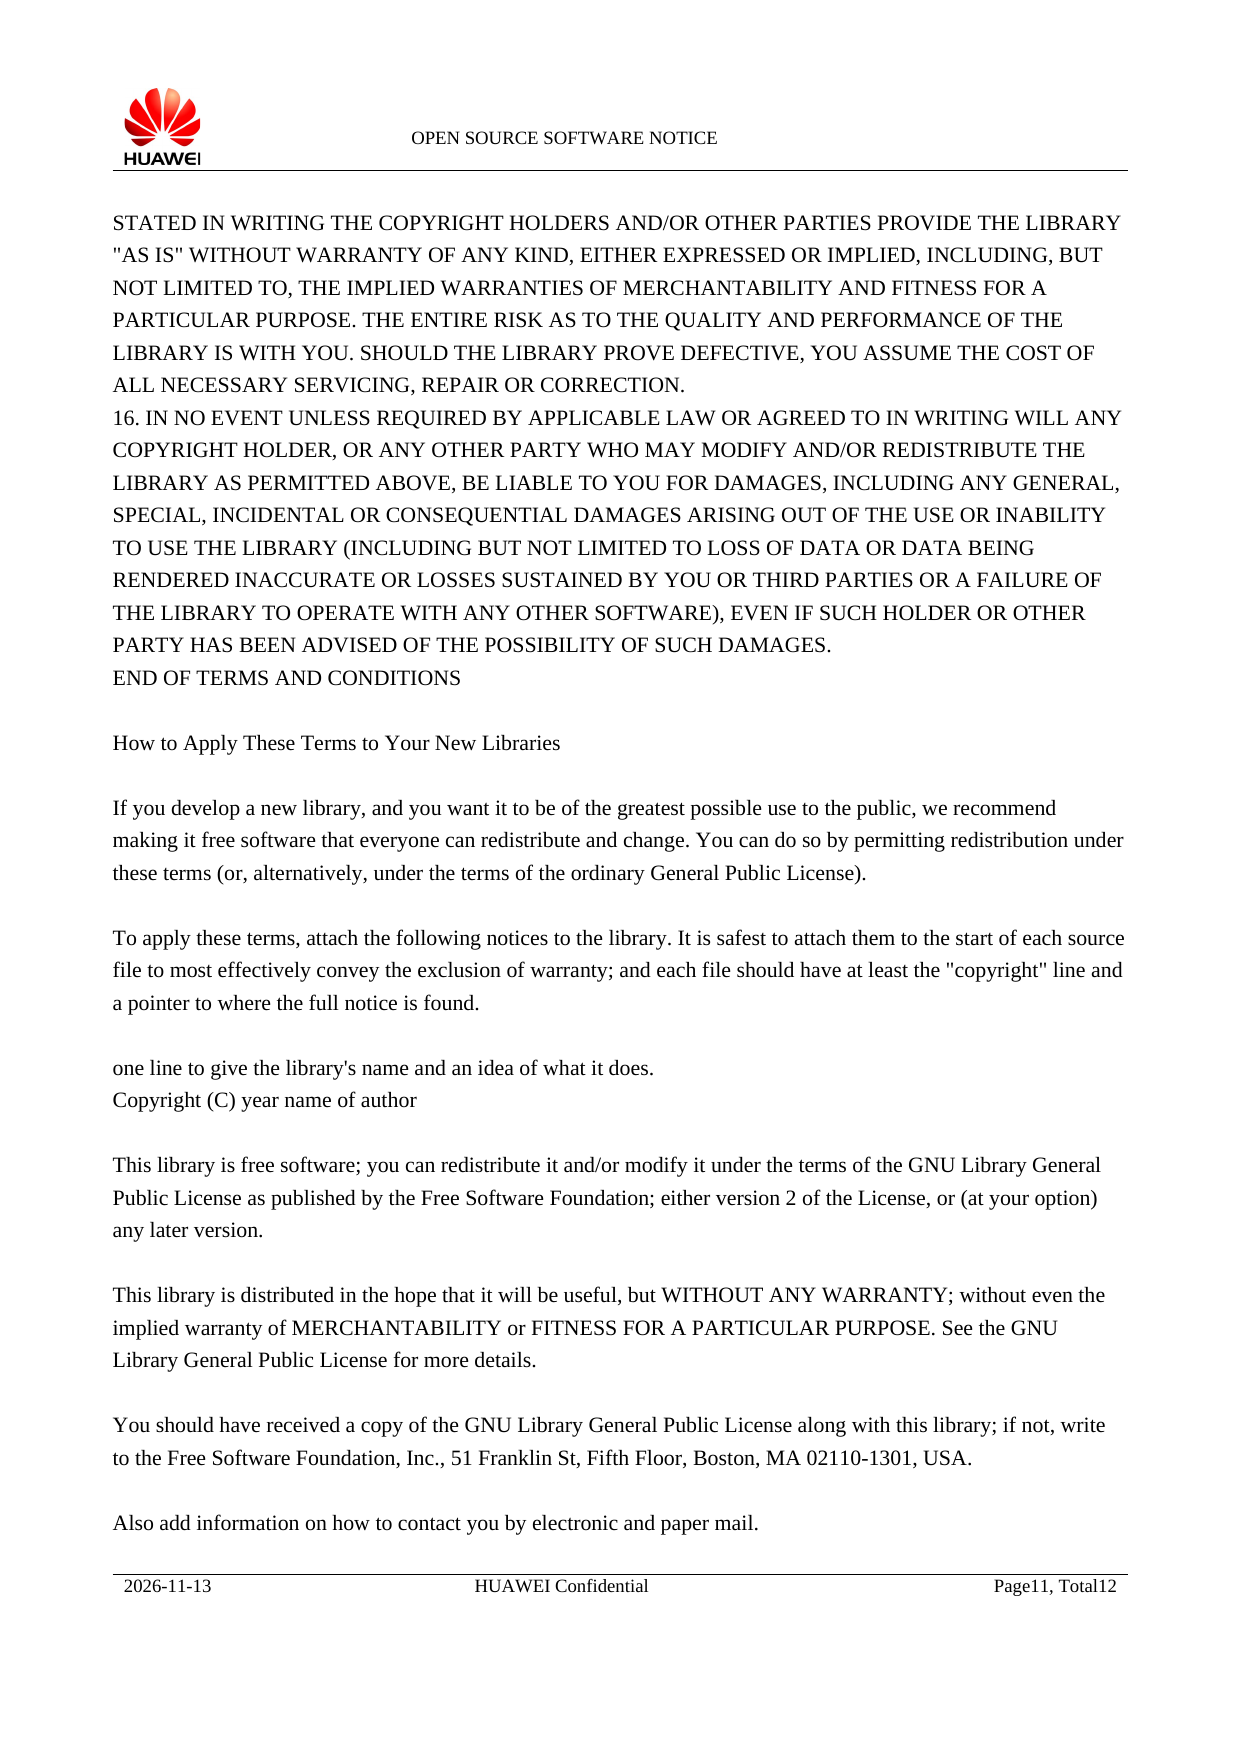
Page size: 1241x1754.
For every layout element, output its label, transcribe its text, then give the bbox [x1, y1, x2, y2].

picture [124, 88, 201, 165]
